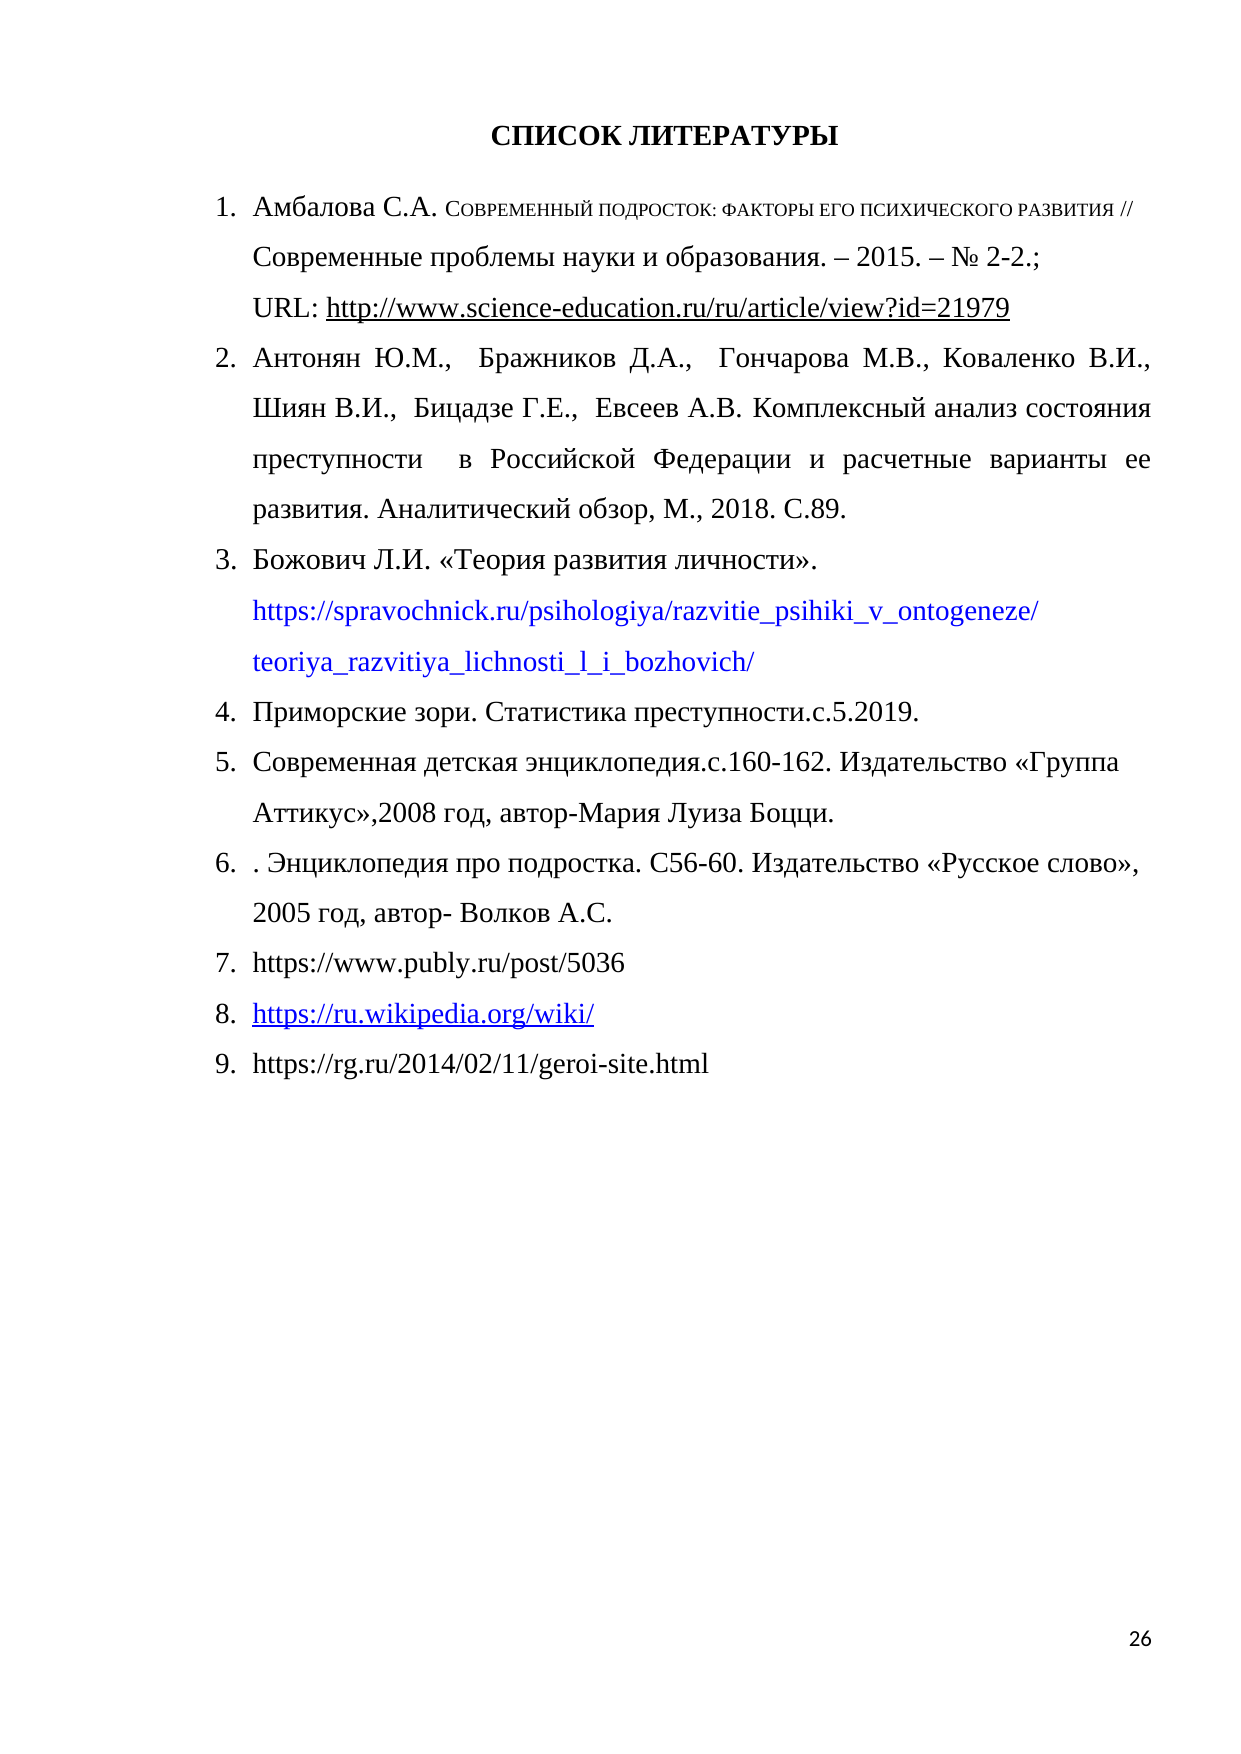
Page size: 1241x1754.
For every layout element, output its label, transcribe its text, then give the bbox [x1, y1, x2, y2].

list https://spravochnick.ru/psihologiya/razvitie_psihiki_v_ontogeneze/teoriya_razvitiya_lichnosti_l_i_bozhovich/ [252, 593, 1152, 677]
list https://rg.ru/2014/02/11/geroi-site.html [215, 1046, 1152, 1080]
list Божович Л.И. «Теория развития личности». [215, 541, 1152, 576]
text СПИСОК ЛИТЕРАТУРЫ [177, 118, 1152, 152]
list Приморские зори. Статистика преступности.с.5.2019. [215, 694, 1152, 728]
list https://www.publy.ru/post/5036 [215, 946, 1152, 979]
list Современная детская энциклопедия.с.160-162. Издательство «Группа Аттикус»,2008 год, автор-Мария Луиза Боцци. [215, 744, 1152, 828]
list Антонян Ю.М., Бражников Д.А., Гончарова М.В., Коваленко В.И., Шиян В.И., Бицадзе Г.Е., Евсеев А.В. Комплексный анализ состояния преступности в Российской Федерации и расчетные варианты ее развития. Аналитический обзор, М., 2018. С.89. [215, 340, 1152, 525]
list . Энциклопедия про подростка. С56-60. Издательство «Русское слово», 2005 год, автор- Волков А.С. [215, 845, 1152, 929]
list Амбалова С.А. СОВРЕМЕННЫЙ ПОДРОСТОК: ФАКТОРЫ ЕГО ПСИХИЧЕСКОГО РАЗВИТИЯ // Современные проблемы науки и образования. – 2015. – № 2-2.; URL: http://www.science-education.ru/ru/article/view?id=21979 [215, 189, 1152, 323]
list https://ru.wikipedia.org/wiki/ [215, 996, 1152, 1029]
